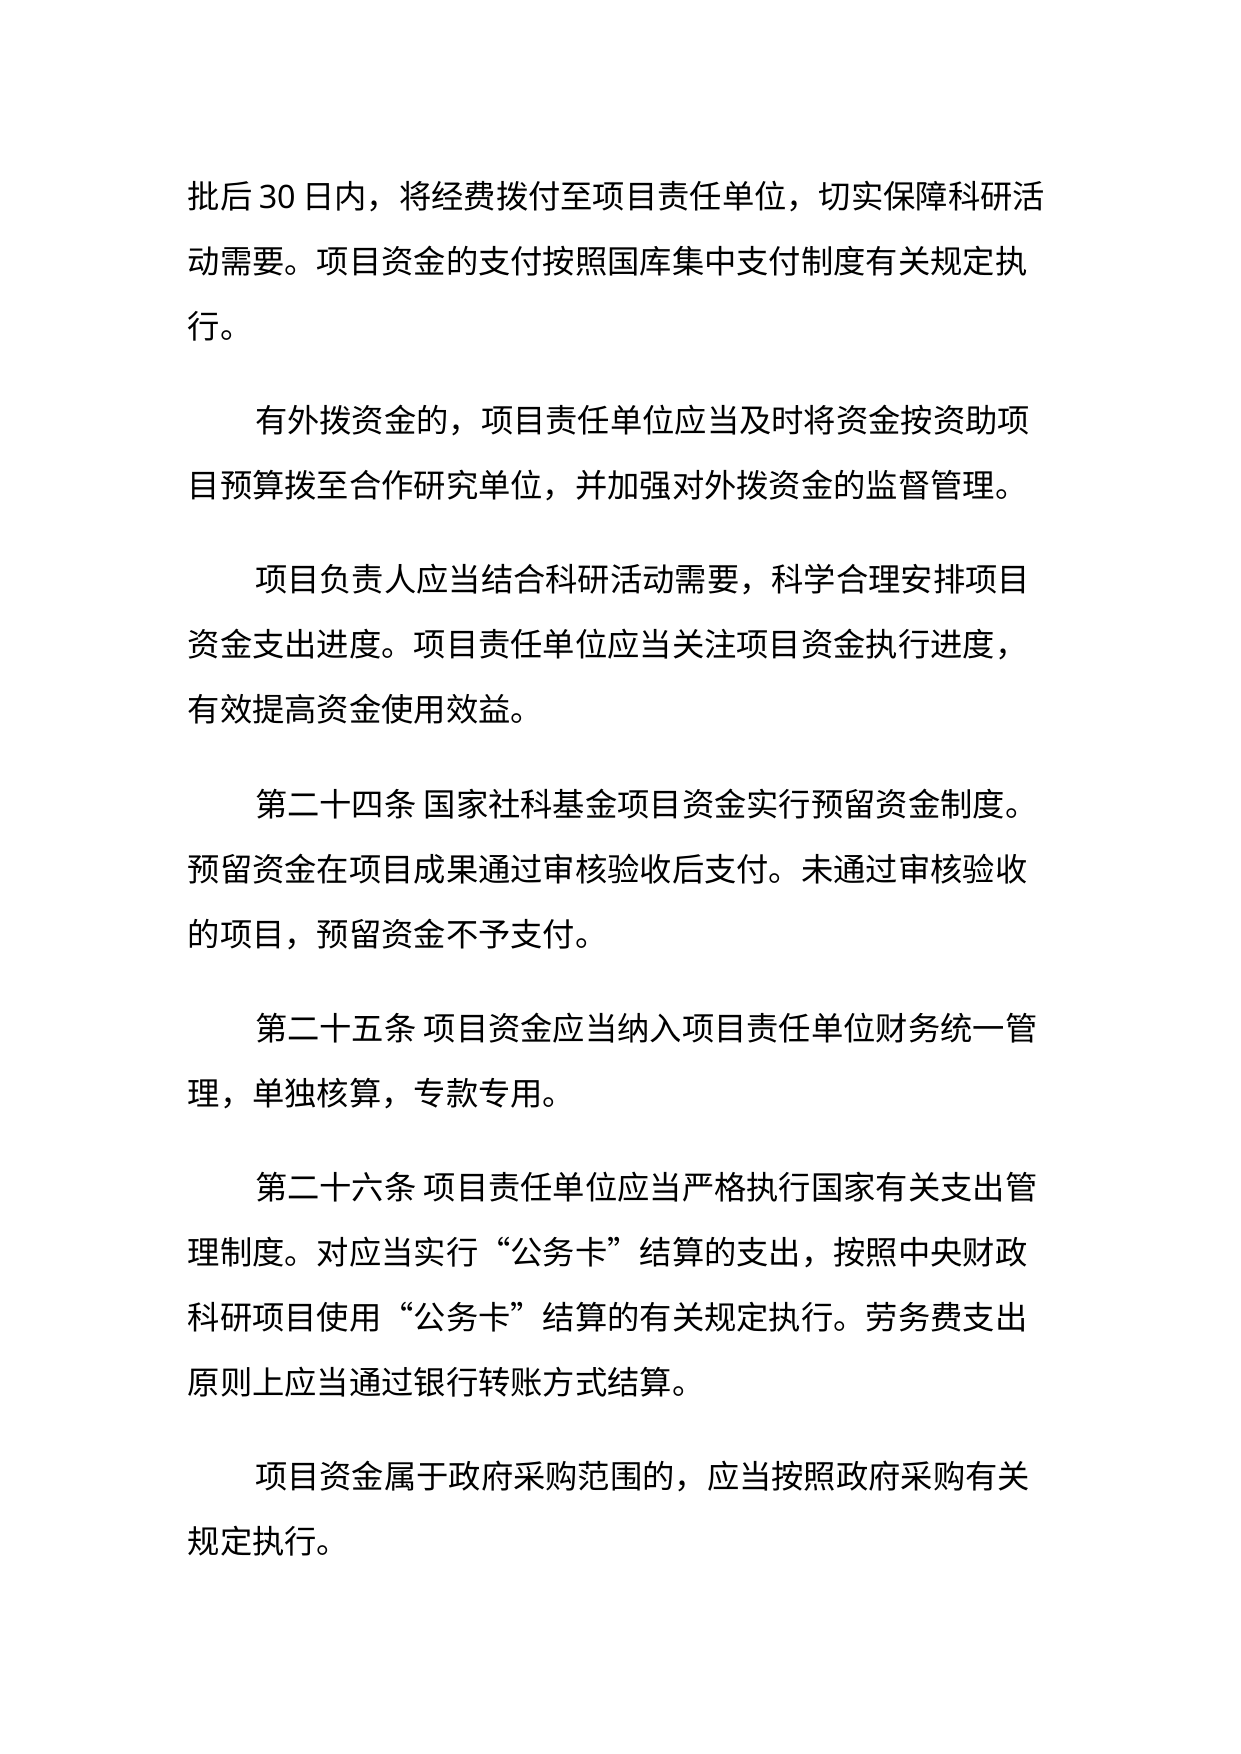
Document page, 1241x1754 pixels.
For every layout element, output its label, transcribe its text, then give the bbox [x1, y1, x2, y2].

text 项目负责人应当结合科研活动需要，科学合理安排项目资金支出进度。项目责任单位应当关注项目资金执行进度，有效提高资金使用效益。 [187, 545, 1053, 740]
text 有外拨资金的，项目责任单位应当及时将资金按资助项目预算拨至合作研究单位，并加强对外拨资金的监督管理。 [187, 386, 1053, 516]
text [187, 162, 1053, 357]
text 第二十四条 国家社科基金项目资金实行预留资金制度。预留资金在项目成果通过审核验收后支付。未通过审核验收的项目，预留资金不予支付。 [187, 769, 1053, 964]
text 第二十五条 项目资金应当纳入项目责任单位财务统一管理，单独核算，专款专用。 [187, 994, 1053, 1124]
text 项目资金属于政府采购范围的，应当按照政府采购有关规定执行。 [187, 1442, 1053, 1572]
text 第二十六条 项目责任单位应当严格执行国家有关支出管理制度。对应当实行“公务卡”结算的支出，按照中央财政科研项目使用“公务卡”结算的有关规定执行。劳务费支出原则上应当通过银行转账方式结算。 [187, 1153, 1053, 1413]
